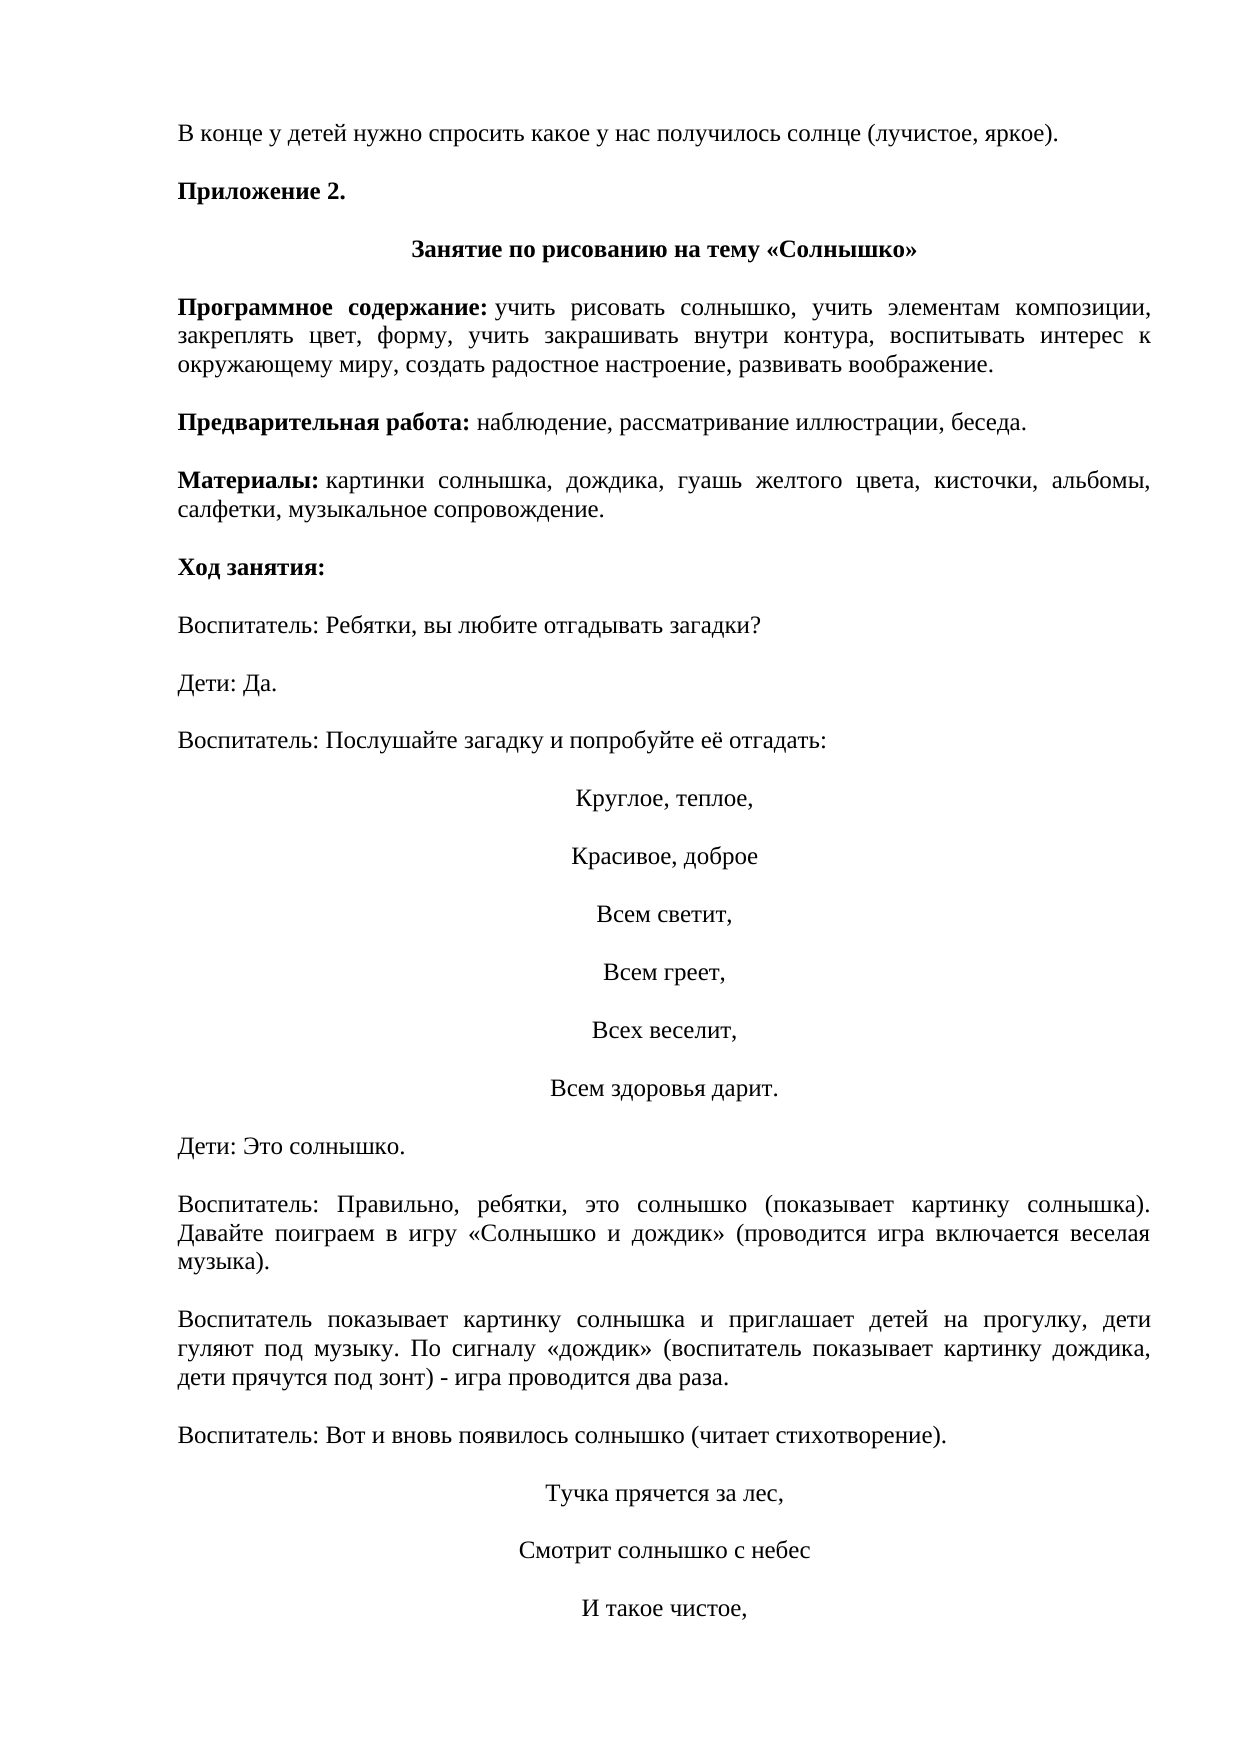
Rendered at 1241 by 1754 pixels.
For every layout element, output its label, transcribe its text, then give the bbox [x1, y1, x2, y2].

text Смотрит солнышко с небес [177, 1536, 1152, 1564]
text Всем светит, [177, 899, 1152, 928]
text И такое чистое, [177, 1593, 1152, 1622]
text Тучка прячется за лес, [177, 1478, 1152, 1506]
text Дети: Это солнышко. [177, 1131, 1152, 1160]
text Воспитатель: Послушайте загадку и попробуйте её отгадать: [177, 726, 1152, 754]
text Ход занятия: [177, 552, 1152, 581]
text Воспитатель: Вот и вновь появилось солнышко (читает стихотворение). [177, 1420, 1152, 1448]
text В конце у детей нужно спросить какое у нас получилось солнце (лучистое, яркое). [177, 118, 1152, 147]
text Воспитатель показывает картинку солнышка и приглашает детей на прогулку, дети гуляют под музыку. По сигналу «дождик» (воспитатель показывает картинку дождика, дети прячутся под зонт) - игра проводится два раза. [177, 1304, 1152, 1391]
text Всем здоровья дарит. [177, 1073, 1152, 1102]
text Предварительная работа: наблюдение, рассматривание иллюстрации, беседа. [177, 407, 1152, 436]
text Занятие по рисованию на тему «Солнышко» [177, 234, 1152, 263]
text Приложение 2. [177, 176, 1152, 205]
text Всем греет, [177, 957, 1152, 986]
text Всех веселит, [177, 1015, 1152, 1044]
text Материалы: картинки солнышка, дождика, гуашь желтого цвета, кисточки, альбомы, салфетки, музыкальное сопровождение. [177, 465, 1152, 523]
text Воспитатель: Ребятки, вы любите отгадывать загадки? [177, 610, 1152, 638]
text Дети: Да. [177, 668, 1152, 696]
text Красивое, доброе [177, 841, 1152, 870]
text Программное содержание: учить рисовать солнышко, учить элементам композиции, закреплять цвет, форму, учить закрашивать внутри контура, воспитывать интерес к окружающему миру, создать радостное настроение, развивать воображение. [177, 292, 1152, 378]
text Воспитатель: Правильно, ребятки, это солнышко (показывает картинку солнышка). Давайте поиграем в игру «Солнышко и дождик» (проводится игра включается веселая музыка). [177, 1189, 1152, 1275]
text Круглое, теплое, [177, 783, 1152, 812]
